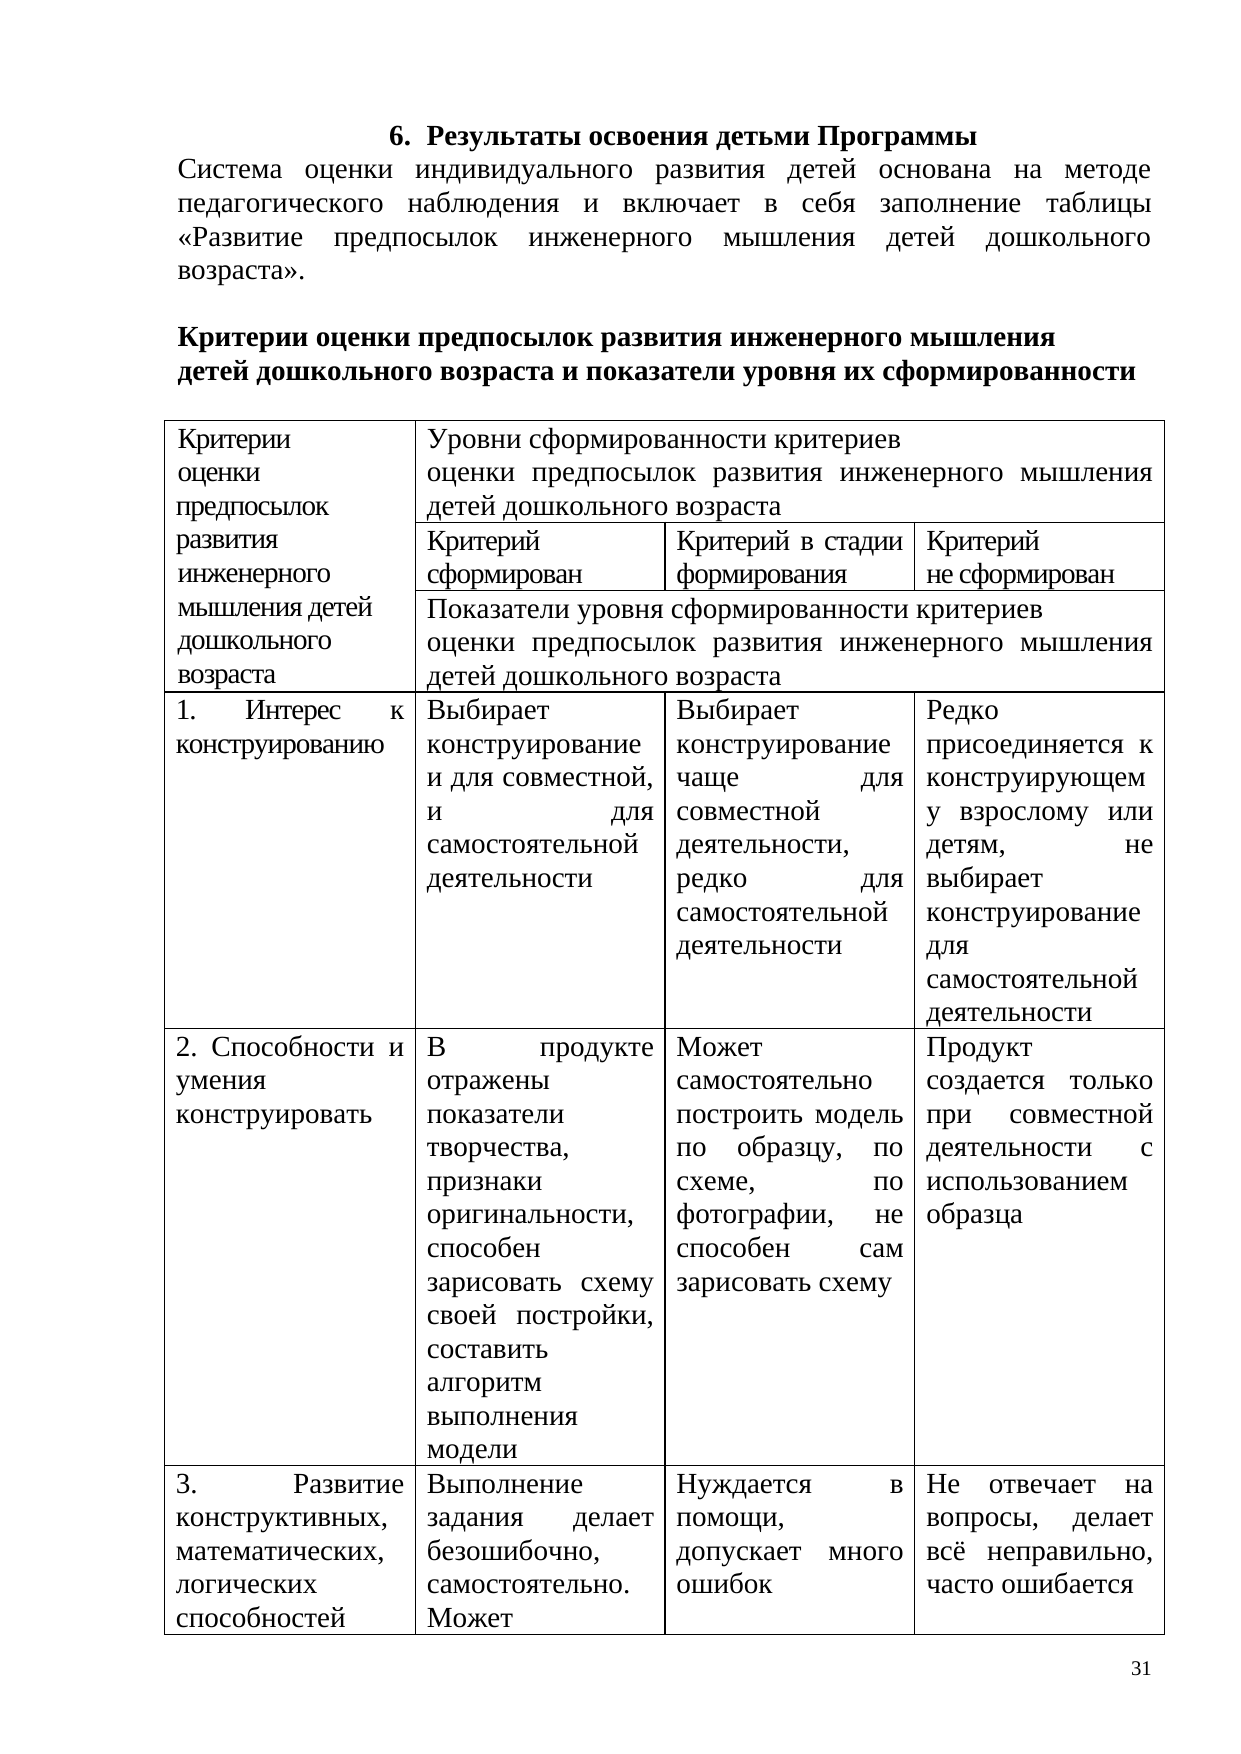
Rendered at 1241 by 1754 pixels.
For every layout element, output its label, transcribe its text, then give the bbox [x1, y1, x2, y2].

table_cell Критерий не сформирован [915, 523, 1164, 590]
list Результаты освоения детьми Программы [215, 118, 1152, 152]
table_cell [416, 1466, 664, 1634]
table_cell Редко присоединяется к конструирующему взрослому или детям, не выбирает конструирование для самостоятельной деятельности [915, 693, 1164, 1028]
table_cell Критерий в стадии формирования [666, 523, 914, 590]
table_cell 2. Способности и умения конструировать [165, 1029, 415, 1465]
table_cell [165, 1466, 415, 1634]
table_header Уровни сформированности критериев оценки предпосылок развития инженерного мышления детей дошкольного возраста [416, 421, 1164, 522]
table_header Критерии оценки предпосылок развития инженерного мышления детей дошкольного возраста [165, 421, 415, 691]
table_cell В продукте отражены показатели творчества, признаки оригинальности, способен зарисовать схему своей постройки, составить алгоритм выполнения модели [416, 1029, 664, 1465]
text Система оценки индивидуального развития детей основана на методе педагогического наблюдения и включает в себя заполнение таблицы «Развитие предпосылок инженерного мышления детей дошкольного возраста». [177, 152, 1152, 286]
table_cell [666, 1466, 914, 1634]
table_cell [915, 1466, 1164, 1634]
table_cell Выбирает конструирование чаще для совместной деятельности, редко для самостоятельной деятельности [666, 693, 914, 1028]
text Критерии оценки предпосылок развития инженерного мышления [177, 319, 1152, 353]
text детей дошкольного возраста и показатели уровня их сформированности [177, 353, 1152, 386]
table_cell Критерий сформирован [416, 523, 664, 590]
table_cell Показатели уровня сформированности критериев оценки предпосылок развития инженерного мышления детей дошкольного возраста [416, 591, 1164, 691]
table_cell Продукт создается только при совместной деятельности с использованием образца [915, 1029, 1164, 1465]
table_cell 1. Интерес к конструированию [165, 693, 415, 1028]
table_cell Может самостоятельно построить модель по образцу, по схеме, по фотографии, не способен сам зарисовать схему [666, 1029, 914, 1465]
table_cell Выбирает конструирование и для совместной, и для самостоятельной деятельности [416, 693, 664, 1028]
